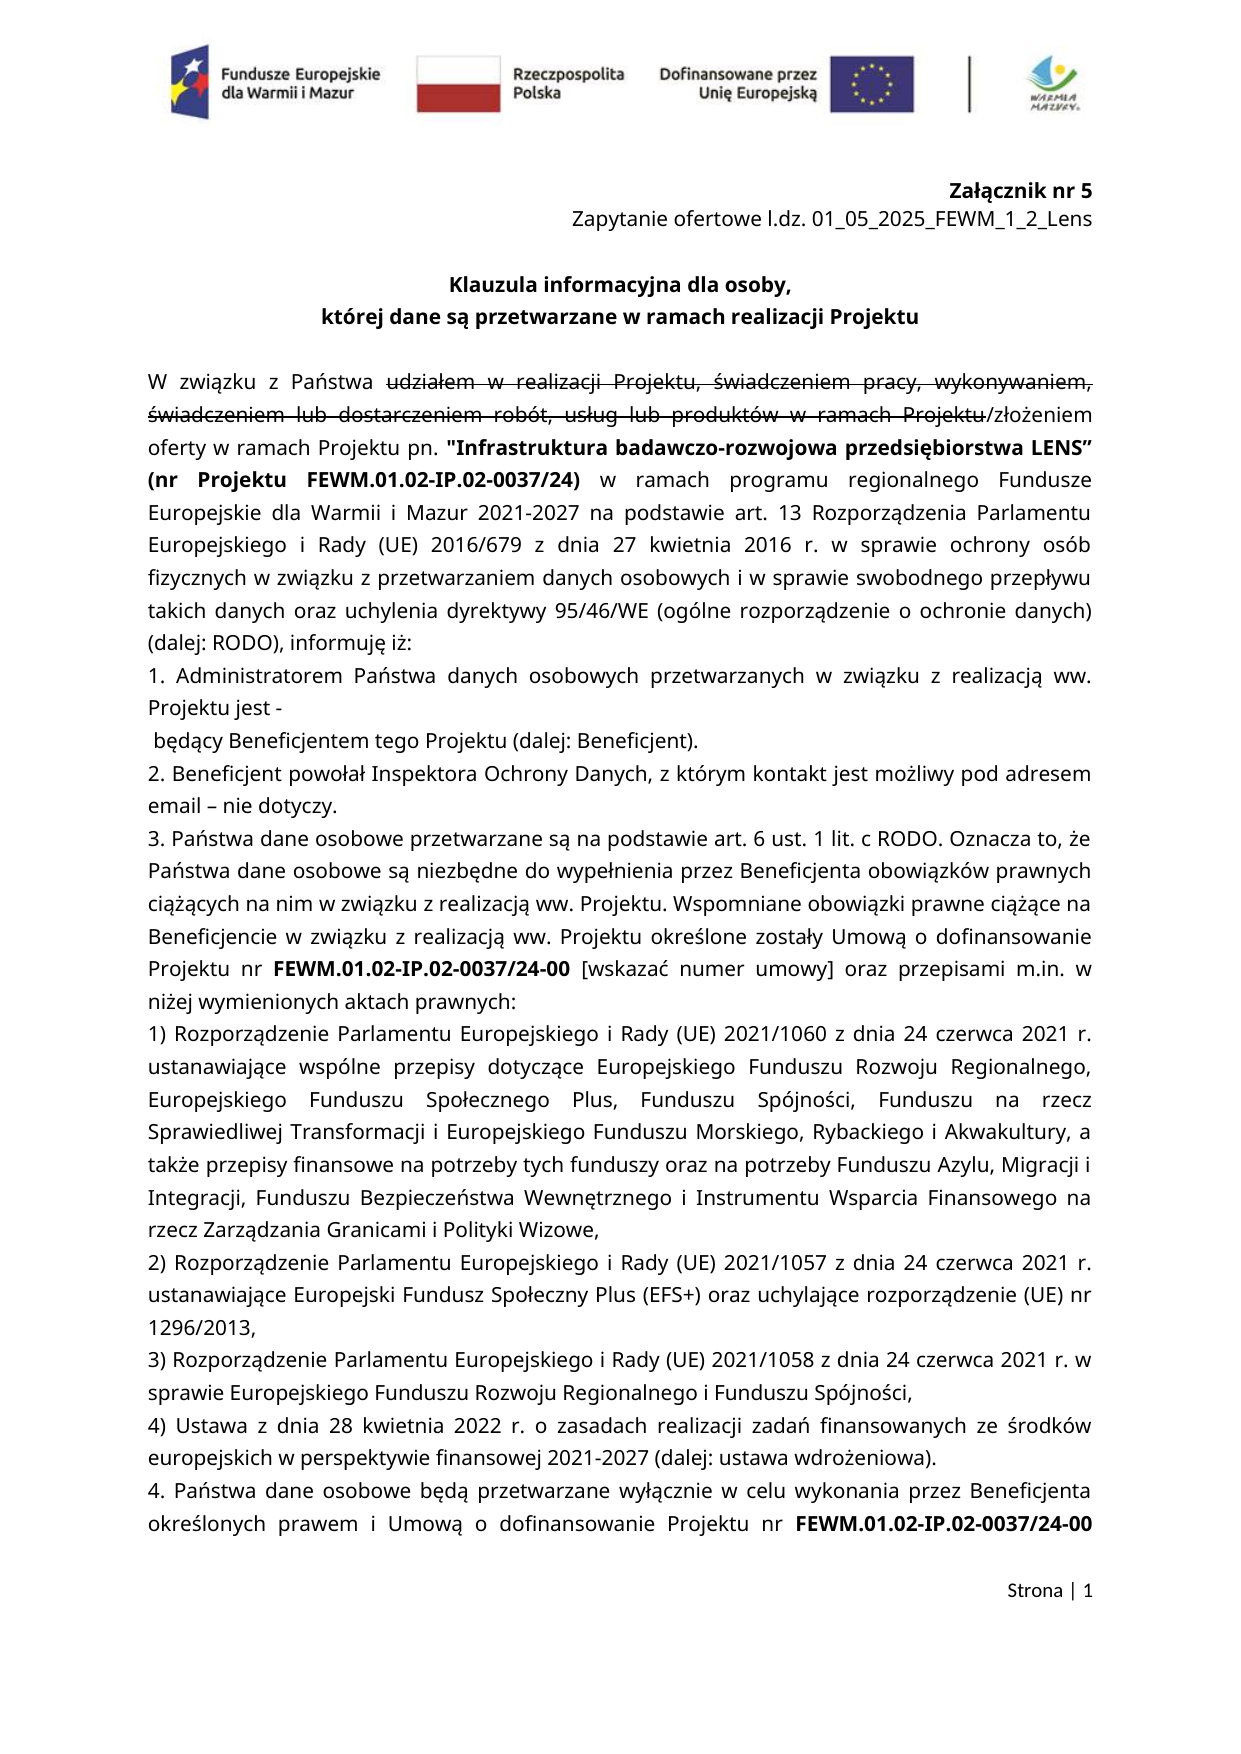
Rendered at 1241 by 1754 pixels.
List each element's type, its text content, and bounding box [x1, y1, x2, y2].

text której dane są przetwarzane w ramach realizacji Projektu [148, 302, 1093, 331]
text 1. Administratorem Państwa danych osobowych przetwarzanych w związku z realizacją ww. Projektu jest - [148, 661, 1093, 722]
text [148, 1476, 1093, 1537]
text będący Beneficjentem tego Projektu (dalej: Beneficjent). [148, 726, 1093, 754]
text 3. Państwa dane osobowe przetwarzane są na podstawie art. 6 ust. 1 lit. c RODO. Oznacza to, że Państwa dane osobowe są niezbędne do wypełnienia przez Beneficjenta obowiązków prawnych ciążących na nim w związku z realizacją ww. Projektu. Wspomniane obowiązki prawne ciążące na Beneficjencie w związku z realizacją ww. Projektu określone zostały Umową o dofinansowanie Projektu nr FEWM.01.02-IP.02-0037/24-00 [wskazać numer umowy] oraz przepisami m.in. w niżej wymienionych aktach prawnych: [148, 824, 1093, 1015]
text 2) Rozporządzenie Parlamentu Europejskiego i Rady (UE) 2021/1057 z dnia 24 czerwca 2021 r. ustanawiające Europejski Fundusz Społeczny Plus (EFS+) oraz uchylające rozporządzenie (UE) nr 1296/2013, [148, 1248, 1093, 1341]
text 4) Ustawa z dnia 28 kwietnia 2022 r. o zasadach realizacji zadań finansowanych ze środków europejskich w perspektywie finansowej 2021-2027 (dalej: ustawa wdrożeniowa). [148, 1411, 1093, 1472]
text Klauzula informacyjna dla osoby, [148, 270, 1093, 298]
picture [153, 27, 1097, 137]
text Zapytanie ofertowe l.dz. 01_05_2025_FEWM_1_2_Lens [148, 204, 1093, 233]
text Załącznik nr 5 [148, 176, 1093, 204]
text 2. Beneficjent powołał Inspektora Ochrony Danych, z którym kontakt jest możliwy pod adresem email – nie dotyczy. [148, 759, 1093, 820]
text W związku z Państwa udziałem w realizacji Projektu, świadczeniem pracy, wykonywaniem, świadczeniem lub dostarczeniem robót, usług lub produktów w ramach Projektu/złożeniem oferty w ramach Projektu pn. "Infrastruktura badawczo-rozwojowa przedsiębiorstwa LENS” (nr Projektu FEWM.01.02-IP.02-0037/24) w ramach programu regionalnego Fundusze Europejskie dla Warmii i Mazur 2021-2027 na podstawie art. 13 Rozporządzenia Parlamentu Europejskiego i Rady (UE) 2016/679 z dnia 27 kwietnia 2016 r. w sprawie ochrony osób fizycznych w związku z przetwarzaniem danych osobowych i w sprawie swobodnego przepływu takich danych oraz uchylenia dyrektywy 95/46/WE (ogólne rozporządzenie o ochronie danych) (dalej: RODO), informuję iż: [148, 367, 1093, 657]
text 3) Rozporządzenie Parlamentu Europejskiego i Rady (UE) 2021/1058 z dnia 24 czerwca 2021 r. w sprawie Europejskiego Funduszu Rozwoju Regionalnego i Funduszu Spójności, [148, 1346, 1093, 1407]
text 1) Rozporządzenie Parlamentu Europejskiego i Rady (UE) 2021/1060 z dnia 24 czerwca 2021 r. ustanawiające wspólne przepisy dotyczące Europejskiego Funduszu Rozwoju Regionalnego, Europejskiego Funduszu Społecznego Plus, Funduszu Spójności, Funduszu na rzecz Sprawiedliwej Transformacji i Europejskiego Funduszu Morskiego, Rybackiego i Akwakultury, a także przepisy finansowe na potrzeby tych funduszy oraz na potrzeby Funduszu Azylu, Migracji i Integracji, Funduszu Bezpieczeństwa Wewnętrznego i Instrumentu Wsparcia Finansowego na rzecz Zarządzania Granicami i Polityki Wizowe, [148, 1019, 1093, 1244]
